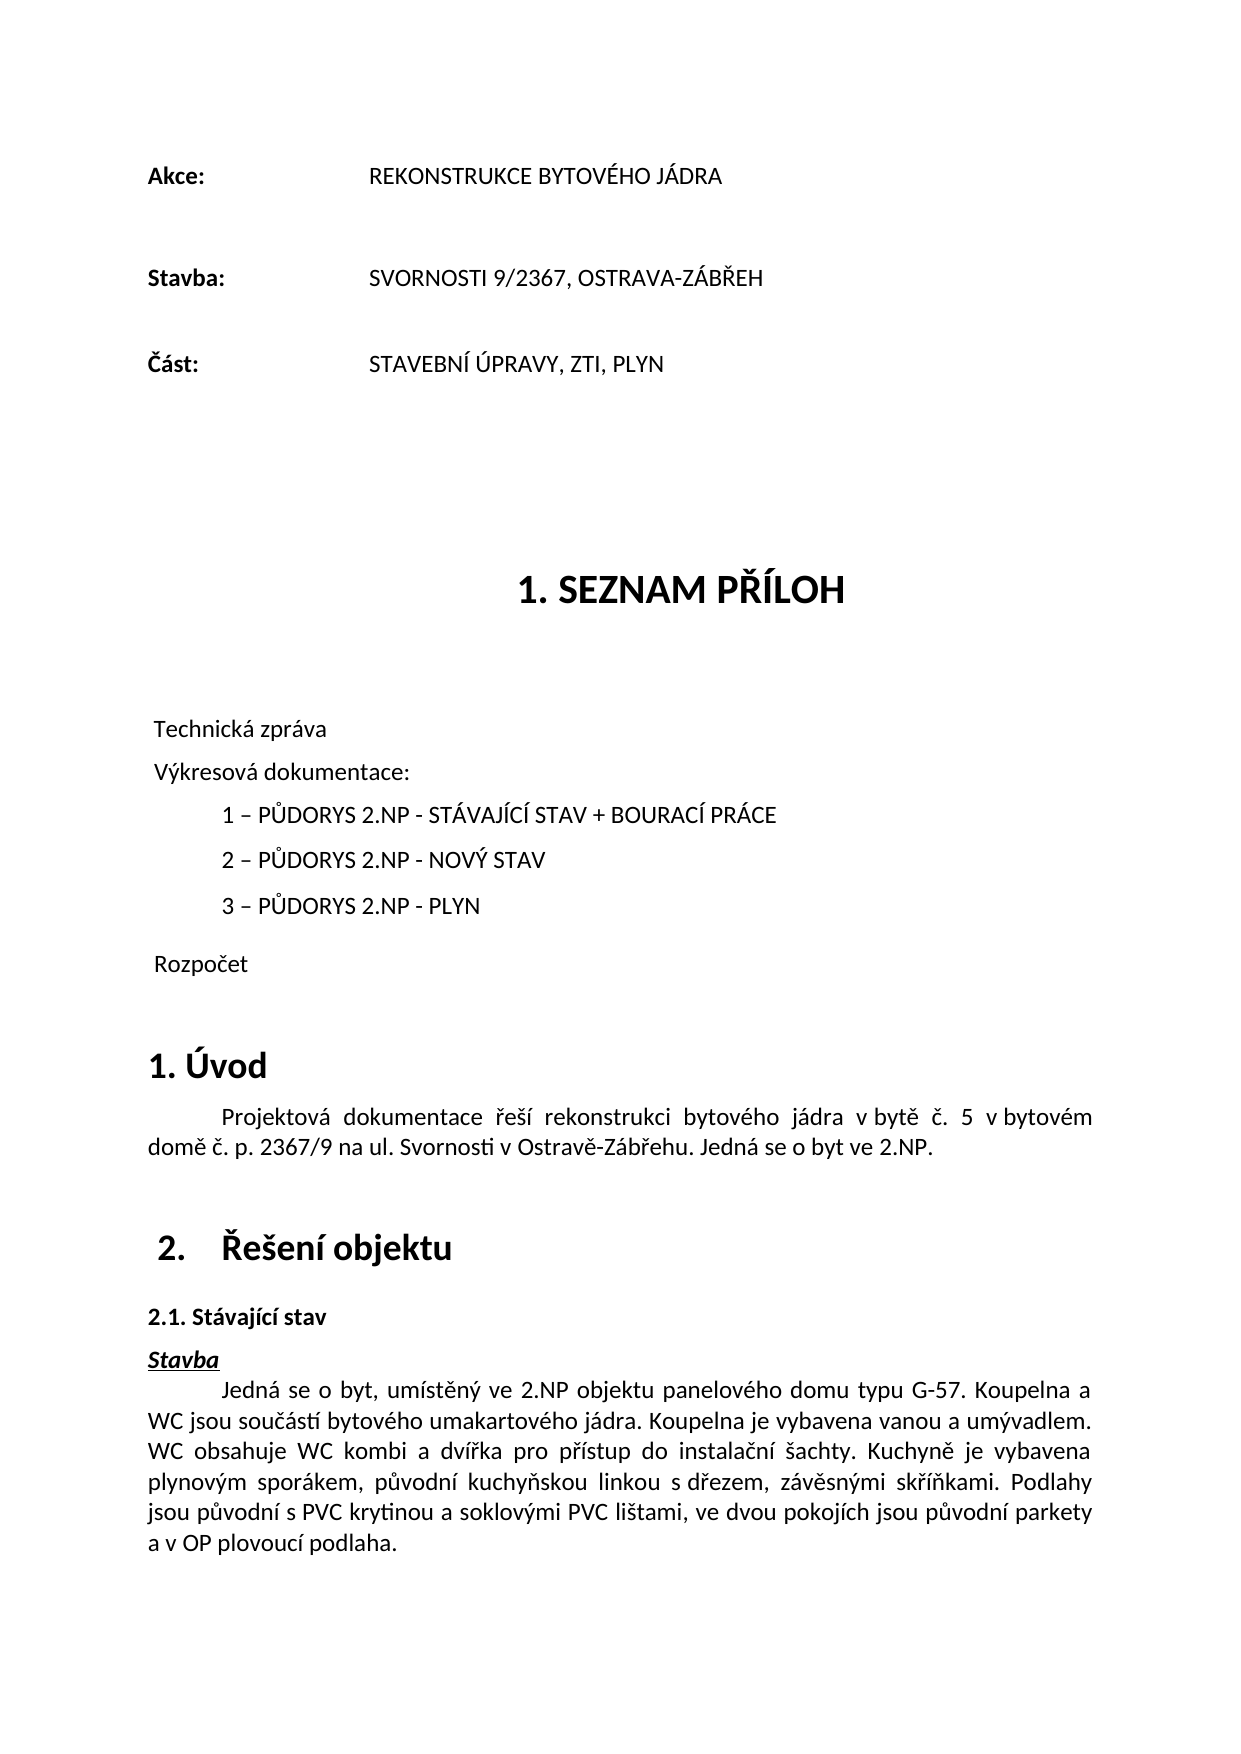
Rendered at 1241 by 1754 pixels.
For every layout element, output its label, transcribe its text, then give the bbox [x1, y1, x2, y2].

text 2 – PŮDORYS 2.NP - NOVÝ STAV [148, 845, 1093, 875]
text Část: STAVEBNÍ ÚPRAVY, ZTI, PLYN [148, 348, 1093, 379]
text Technická zpráva [148, 713, 1093, 743]
text Projektová dokumentace řeší rekonstrukci bytového jádra v bytě č. 5 v bytovém domě č. p. 2367/9 na ul. Svornosti v Ostravě-Zábřehu. Jedná se o byt ve 2.NP. [148, 1101, 1093, 1162]
text Výkresová dokumentace: [154, 756, 1093, 786]
text Jedná se o byt, umístěný ve 2.NP objektu panelového domu typu G-57. Koupelna a WC jsou součástí bytového umakartového jádra. Koupelna je vybavena vanou a umývadlem. WC obsahuje WC kombi a dvířka pro přístup do instalační šachty. Kuchyně je vybavena plynovým sporákem, původní kuchyňskou linkou s dřezem, závěsnými skříňkami. Podlahy jsou původní s PVC krytinou a soklovými PVC lištami, ve dvou pokojích jsou původní parkety a v OP plovoucí podlaha. [148, 1374, 1093, 1557]
text 2.1. Stávající stav [148, 1301, 1093, 1331]
list Řešení objektu [157, 1224, 1093, 1270]
text 3 – PŮDORYS 2.NP - PLYN [148, 890, 1093, 921]
text 1. SEZNAM PŘÍLOH [441, 563, 1093, 614]
text Rozpočet [154, 949, 1093, 979]
text 1. Úvod [148, 1042, 1093, 1088]
text Stavba [148, 1344, 1093, 1374]
text 1 – PŮDORYS 2.NP - STÁVAJÍCÍ STAV + BOURACÍ PRÁCE [148, 799, 1093, 829]
text Akce: REKONSTRUKCE BYTOVÉHO JÁDRA [148, 160, 1093, 191]
text Stavba: SVORNOSTI 9/2367, OSTRAVA-ZÁBŘEH [148, 262, 1093, 293]
